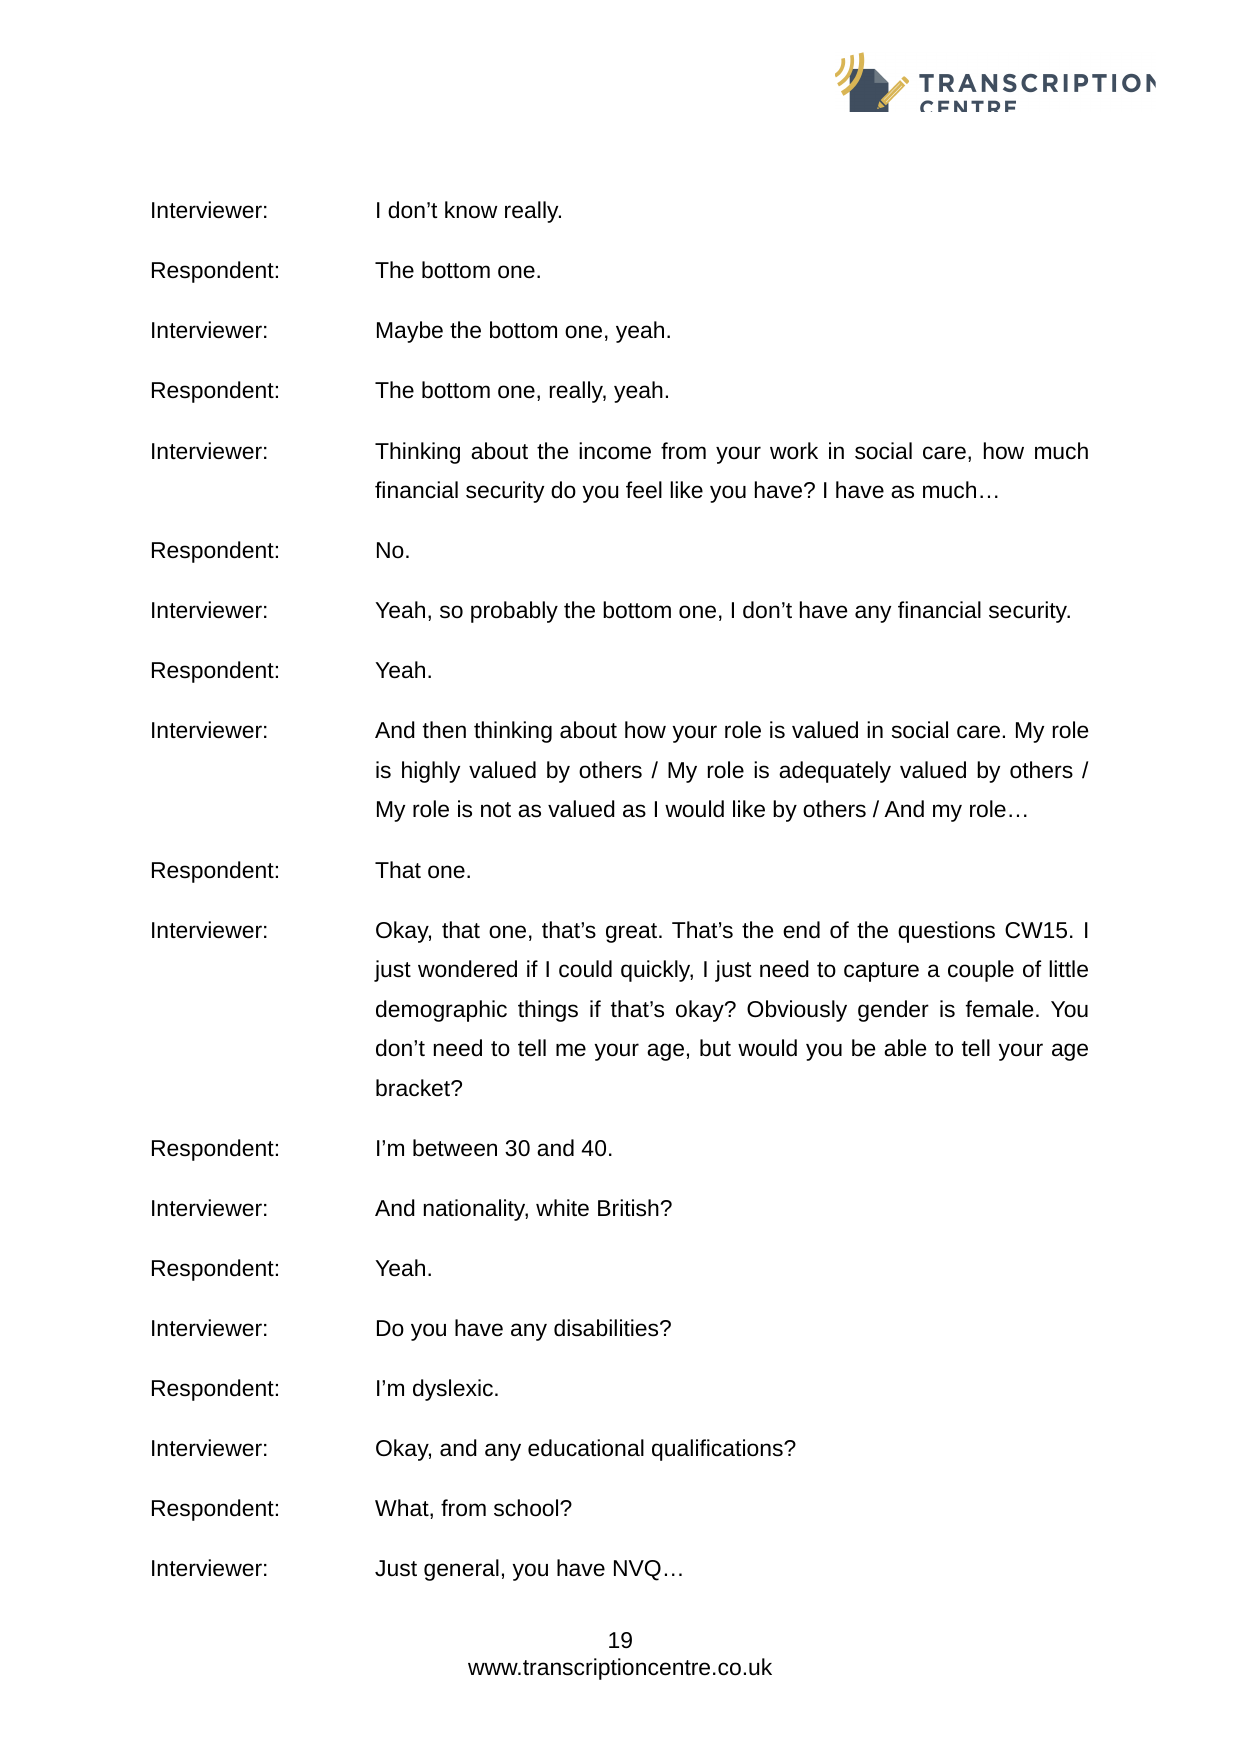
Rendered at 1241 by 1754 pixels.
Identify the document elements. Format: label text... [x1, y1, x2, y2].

text Interviewer: Maybe the bottom one, yeah. [150, 317, 1090, 344]
text Interviewer: Just general, you have NVQ… [150, 1555, 1090, 1582]
text Interviewer: Okay, and any educational qualifications? [150, 1435, 1090, 1462]
text Respondent: What, from school? [150, 1495, 1090, 1522]
picture [834, 52, 1156, 112]
text Respondent: No. [150, 537, 1090, 563]
text Respondent: The bottom one, really, yeah. [150, 377, 1090, 404]
text Interviewer: Do you have any disabilities? [150, 1315, 1090, 1341]
text Interviewer: Okay, that one, that’s great. That’s the end of the questions CW15. I just wondered if I could quickly, I just need to capture a couple of little demographic things if that’s okay? Obviously gender is female. You don’t need to tell me your age, but would you be able to tell your age bracket? [150, 917, 1090, 1101]
text Respondent: The bottom one. [150, 257, 1090, 284]
text Interviewer: I don’t know really. [150, 197, 1090, 223]
text Interviewer: Thinking about the income from your work in social care, how much financial security do you feel like you have? I have as much… [150, 438, 1090, 503]
text Interviewer: And nationality, white British? [150, 1195, 1090, 1221]
text Interviewer: And then thinking about how your role is valued in social care. My role is highly valued by others / My role is adequately valued by others / My role is not as valued as I would like by others / And my role… [150, 717, 1090, 823]
text Respondent: Yeah. [150, 657, 1090, 684]
text Respondent: Yeah. [150, 1255, 1090, 1281]
text Respondent: I’m dyslexic. [150, 1375, 1090, 1401]
text Respondent: I’m between 30 and 40. [150, 1135, 1090, 1161]
text Interviewer: Yeah, so probably the bottom one, I don’t have any financial security. [150, 597, 1090, 624]
text Respondent: That one. [150, 857, 1090, 883]
